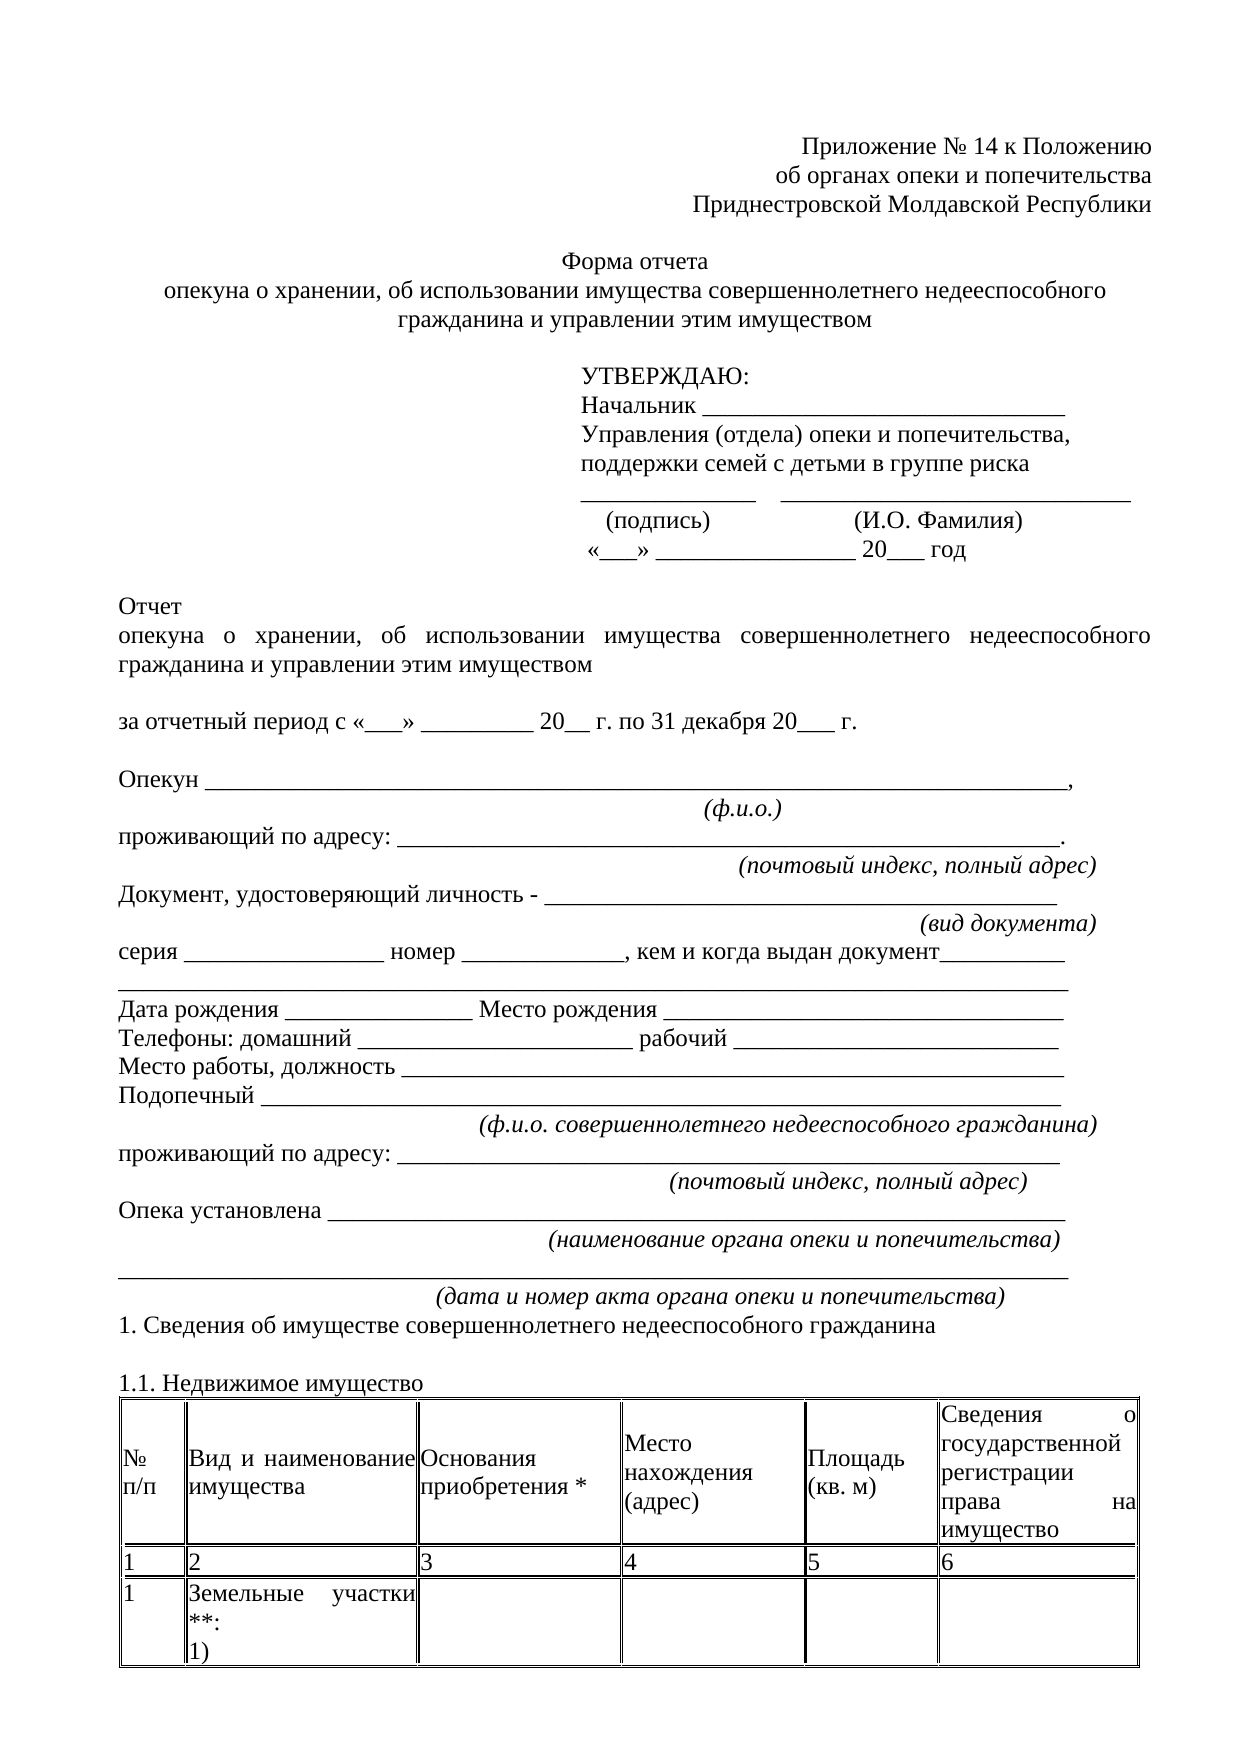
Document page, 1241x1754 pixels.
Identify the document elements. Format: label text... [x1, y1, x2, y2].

text (подпись) (И.О. Фамилия) [118, 505, 1152, 534]
text «___» ________________ 20___ год [118, 534, 1152, 563]
text (ф.и.о.) [118, 793, 1152, 821]
text 1. Сведения об имуществе совершеннолетнего недееспособного гражданина [118, 1310, 1152, 1339]
text Опекун _____________________________________________________________________, [118, 764, 1152, 793]
text Место работы, должность _____________________________________________________ [118, 1051, 1152, 1080]
text серия ________________ номер _____________, кем и когда выдан документ__________ [118, 936, 1152, 965]
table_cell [186, 1575, 418, 1665]
text Документ, удостоверяющий личность - _________________________________________ [118, 879, 1152, 908]
table_cell 1 [122, 1543, 184, 1575]
text ______________ ____________________________ [118, 476, 1152, 505]
table_cell [805, 1579, 938, 1665]
text Приднестровской Молдавской Республики [118, 189, 1152, 218]
table_header Основания приобретения * [418, 1400, 622, 1543]
table_cell [418, 1579, 622, 1665]
table_cell [939, 1575, 1137, 1665]
text опекуна о хранении, об использовании имущества совершеннолетнего недееспособного гражданина и управлении этим имуществом [118, 620, 1152, 678]
text 1.1. Недвижимое имущество [118, 1368, 1152, 1396]
text Дата рождения _______________ Место рождения ________________________________ [118, 994, 1152, 1023]
text за отчетный период с «___» _________ 20__ г. по 31 декабря 20___ г. [118, 706, 1152, 735]
text Отчет [118, 591, 1152, 620]
text Опека установлена ___________________________________________________________ [118, 1195, 1152, 1224]
text УТВЕРЖДАЮ: [118, 361, 1152, 390]
text (почтовый индекс, полный адрес) [118, 850, 1152, 879]
text (наименование органа опеки и попечительства) [118, 1224, 1152, 1253]
table_header Площадь (кв. м) [805, 1400, 938, 1543]
table_cell 2 [188, 1547, 416, 1575]
text проживающий по адресу: _____________________________________________________ [118, 1138, 1152, 1166]
table_cell [622, 1579, 805, 1665]
table_cell 4 [623, 1547, 804, 1575]
text ____________________________________________________________________________ [118, 965, 1152, 994]
table_header № п/п [122, 1398, 186, 1543]
text (вид документа) [118, 908, 1152, 936]
text Телефоны: домашний ______________________ рабочий __________________________ [118, 1023, 1152, 1051]
text ____________________________________________________________________________ [118, 1253, 1152, 1281]
text поддержки семей с детьми в группе риска [118, 448, 1152, 476]
table_header Место нахождения (адрес) [622, 1398, 805, 1543]
text Форма отчета [118, 246, 1152, 275]
table_cell 5 [807, 1547, 937, 1575]
text проживающий по адресу: _____________________________________________________. [118, 821, 1152, 850]
text опекуна о хранении, об использовании имущества совершеннолетнего недееспособного гражданина и управлении этим имуществом [118, 275, 1152, 333]
text Подопечный ________________________________________________________________ [118, 1080, 1152, 1109]
table_header Вид и наименование имущества [186, 1398, 418, 1543]
table_cell 6 [940, 1543, 1137, 1575]
text (дата и номер акта органа опеки и попечительства) [118, 1281, 1152, 1310]
table_header Сведения о государственной регистрации права на имущество [939, 1400, 1137, 1543]
text (ф.и.о. совершеннолетнего недееспособного гражданина) [118, 1109, 1152, 1138]
text Управления (отдела) опеки и попечительства, [118, 419, 1152, 448]
text Начальник _____________________________ [118, 390, 1152, 419]
text об органах опеки и попечительства [118, 160, 1152, 189]
text Приложение № 14 к Положению [118, 131, 1152, 160]
table_cell 1 [122, 1575, 186, 1665]
text (почтовый индекс, полный адрес) [118, 1166, 1152, 1195]
table_cell 3 [420, 1547, 620, 1575]
